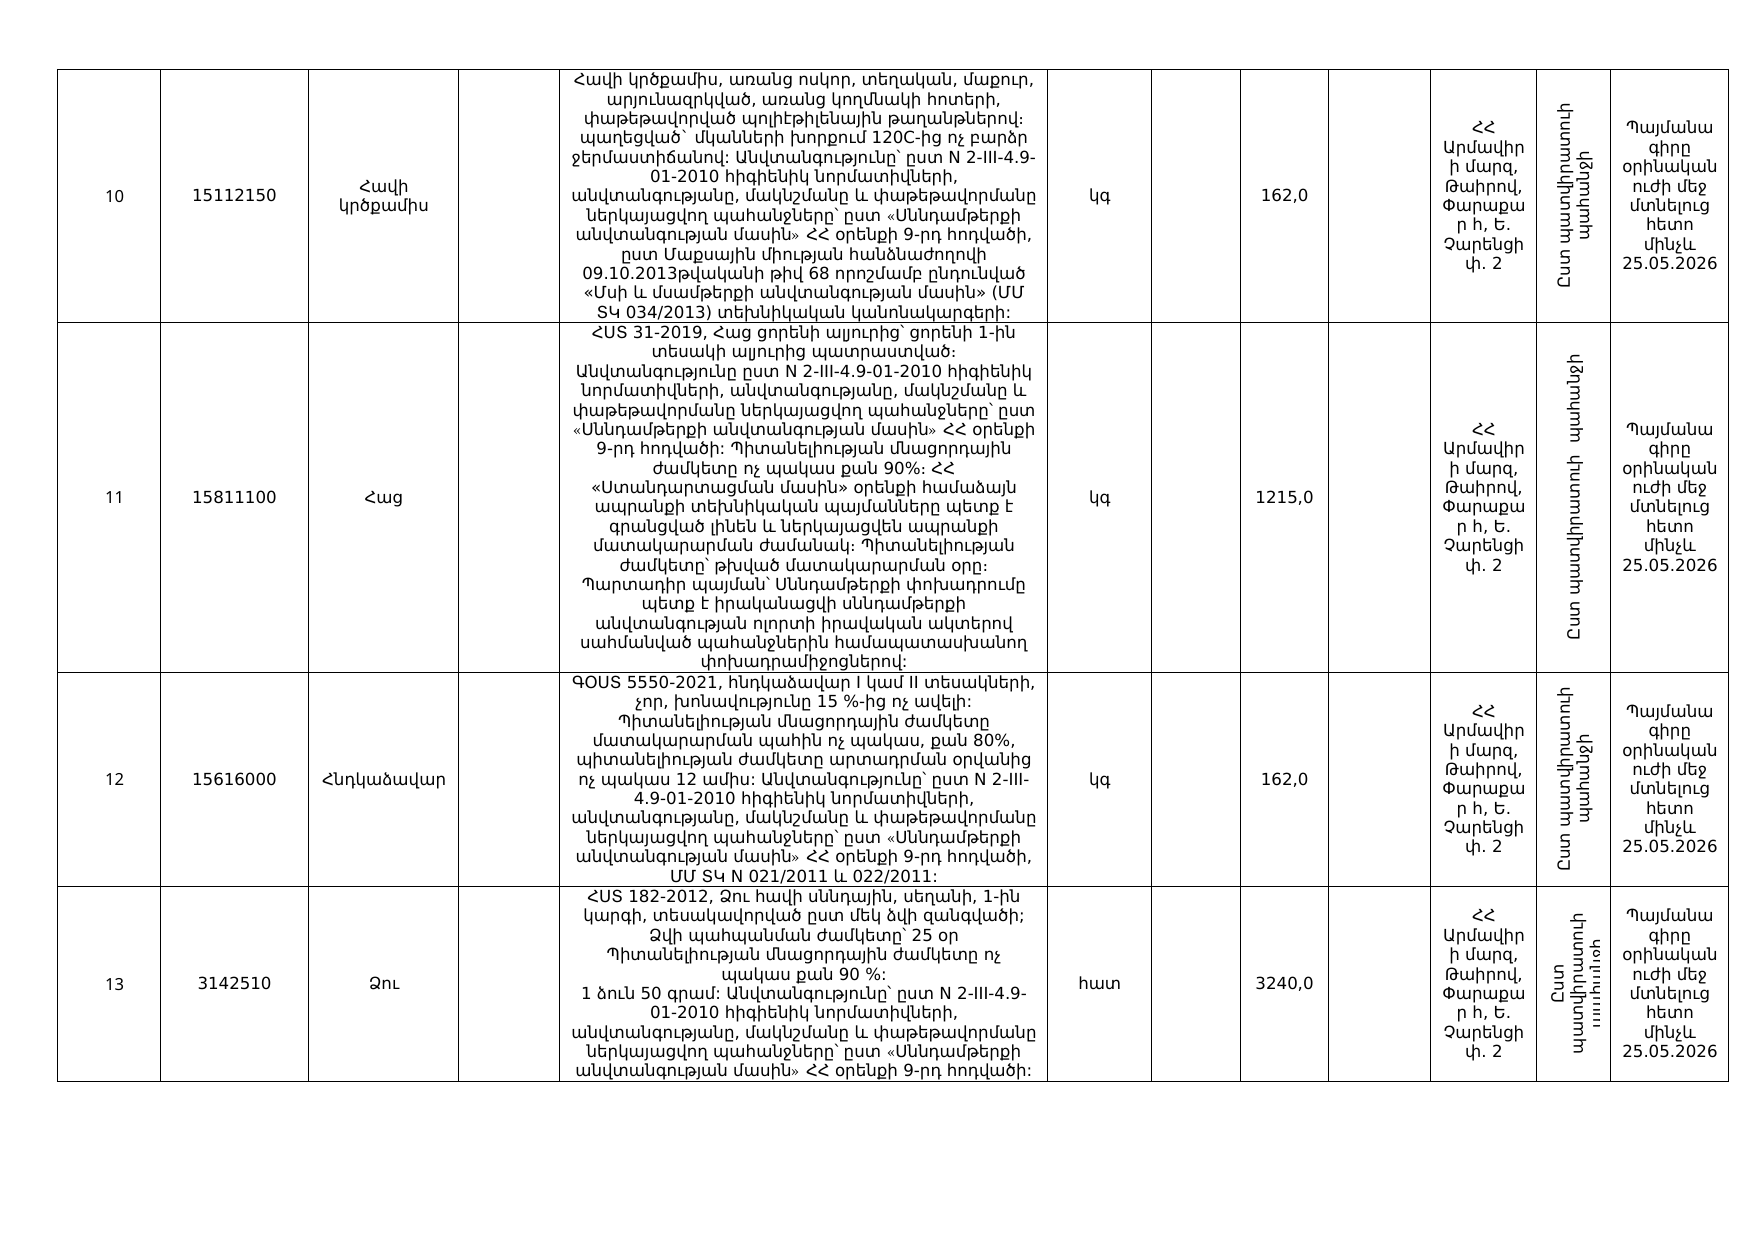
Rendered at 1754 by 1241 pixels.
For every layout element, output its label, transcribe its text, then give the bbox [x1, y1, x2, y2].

table_cell Ձու [309, 887, 458, 1081]
table_cell [1152, 887, 1240, 1081]
table_cell [1329, 673, 1430, 886]
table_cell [1611, 70, 1728, 322]
table_cell [459, 673, 559, 886]
table_cell 3240,0 [1241, 887, 1328, 1081]
table_cell ՀՀ Արմավիրի մարզ, Թաիրով, Փարաքար հ, Ե. Չարենցի փ. 2 [1431, 323, 1536, 672]
table_cell Ըստ պատվիրատուի պահանջի [1537, 323, 1610, 672]
table_cell 15616000 [161, 673, 308, 886]
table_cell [1431, 70, 1536, 322]
table_cell Պայմանագիրը օրինական ուժի մեջ մտնելուց հետո մինչև 25.05.2026 [1611, 673, 1728, 886]
table_cell Հավի կրծքամիս [309, 70, 458, 322]
table_cell 15112150 [161, 70, 308, 322]
table_cell կգ [1048, 673, 1151, 886]
table_cell 162,0 [1241, 673, 1328, 886]
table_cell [1537, 70, 1610, 322]
table_cell 162,0 [1241, 70, 1328, 322]
table_cell Պայմանագիրը օրինական ուժի մեջ մտնելուց հետո մինչև 25.05.2026 [1611, 323, 1728, 672]
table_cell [1537, 887, 1610, 1081]
table_cell ՀՍՏ 182-2012, Ձու հավի սննդային, սեղանի, 1-ին կարգի, տեսակավորված ըստ մեկ ձվի զանգվածի; Ձվի պահպանման ժամկետը՝ 25 օր Պիտանելիության մնացորդային ժամկետը ոչ պակաս քան 90 %: 1 ձուն 50 գրամ: Անվտանգությունը՝ ըստ N 2-III-4.9-01-2010 հիգիենիկ նորմատիվների, անվտանգությանը, մակնշմանը և փաթեթավորմանը ներկայացվող պահանջները՝ ըստ Սննդամթերքի անվտանգության մասին ՀՀ օրենքի 9-րդ հոդվածի: [560, 887, 1047, 1081]
table_cell 15811100 [161, 323, 308, 672]
table_cell Հնդկաձավար [309, 673, 458, 886]
table_cell կգ [1048, 323, 1151, 672]
table_cell Հաց [309, 323, 458, 672]
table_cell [1431, 887, 1536, 1081]
table_cell 3142510 [161, 887, 308, 1081]
table_cell [1152, 323, 1240, 672]
table_cell հատ [1048, 887, 1151, 1081]
table_cell 10 [58, 70, 160, 322]
table_cell Հավի կրծքամիս, առանց ոսկոր, տեղական, մաքուր, արյունազրկված, առանց կողմնակի հոտերի, փաթեթավորված պոլիէթիլենային թաղանթներով։ պաղեցված` մկանների խորքում 120C-ից ոչ բարձր ջերմաստիճանով: Անվտանգությունը՝ ըստ N 2-III-4.9-01-2010 հիգիենիկ նորմատիվների, անվտանգությանը, մակնշմանը և փաթեթավորմանը ներկայացվող պահանջները՝ ըստ Սննդամթերքի անվտանգության մասին ՀՀ օրենքի 9-րդ հոդվածի, ըստ Մաքսային միության հանձնաժողովի 09.10.2013թվականի թիվ 68 որոշմամբ ընդունված «Մսի և մսամթերքի անվտանգության մասին» (ՄՄ ՏԿ 034/2013) տեխնիկական կանոնակարգերի: [560, 70, 1047, 322]
table_cell [1329, 887, 1430, 1081]
table_cell 13 [58, 887, 160, 1081]
table_cell 11 [58, 323, 160, 672]
table_cell 12 [58, 673, 160, 886]
table_cell [459, 70, 559, 322]
table_cell [459, 323, 559, 672]
table_cell [1329, 323, 1430, 672]
table_cell կգ [1048, 70, 1151, 322]
table_cell [1152, 673, 1240, 886]
table_cell ՀՀ Արմավիրի մարզ, Թաիրով, Փարաքար հ, Ե. Չարենցի փ. 2 [1431, 673, 1536, 886]
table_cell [1611, 887, 1728, 1081]
table_cell [1329, 70, 1430, 322]
table_cell ԳՕՍՏ 5550-2021, հնդկաձավար I կամ II տեսակների, չոր, խոնավությունը 15 %-ից ոչ ավելի: Պիտանելիության մնացորդային ժամկետը մատակարարման պահին ոչ պակաս, քան 80%, պիտանելիության ժամկետը արտադրման օրվանից ոչ պակաս 12 ամիս: Անվտանգությունը՝ ըստ N 2-III-4.9-01-2010 հիգիենիկ նորմատիվների, անվտանգությանը, մակնշմանը և փաթեթավորմանը ներկայացվող պահանջները՝ ըստ Սննդամթերքի անվտանգության մասին ՀՀ օրենքի 9-րդ հոդվածի, ՄՄ ՏԿ N 021/2011 և 022/2011: [560, 673, 1047, 886]
table_cell [1152, 70, 1240, 322]
table_cell [459, 887, 559, 1081]
table_cell 1215,0 [1241, 323, 1328, 672]
table_cell Ըստ պատվիրատուի պահանջի [1537, 673, 1610, 886]
table_cell ՀՍՏ 31-2019, Հաց ցորենի ալյուրից՝ ցորենի 1-ին տեսակի ալյուրից պատրաստված։ Անվտանգությունը ըստ N 2-III-4.9-01-2010 հիգիենիկ նորմատիվների, անվտանգությանը, մակնշմանը և փաթեթավորմանը ներկայացվող պահանջները՝ ըստ Սննդամթերքի անվտանգության մասին ՀՀ օրենքի 9-րդ հոդվածի: Պիտանելիության մնացորդային ժամկետը ոչ պակաս քան 90%։ ՀՀ «Ստանդարտացման մասին» օրենքի համաձայն ապրանքի տեխնիկական պայմանները պետք է գրանցված լինեն և ներկայացվեն ապրանքի մատակարարման ժամանակ։ Պիտանելիության ժամկետը՝ թխված մատակարարման օրը։ Պարտադիր պայման՝ Սննդամթերքի փոխադրումը պետք է իրականացվի սննդամթերքի անվտանգության ոլորտի իրավական ակտերով սահմանված պահանջներին համապատասխանող փոխադրամիջոցներով: [560, 323, 1047, 672]
